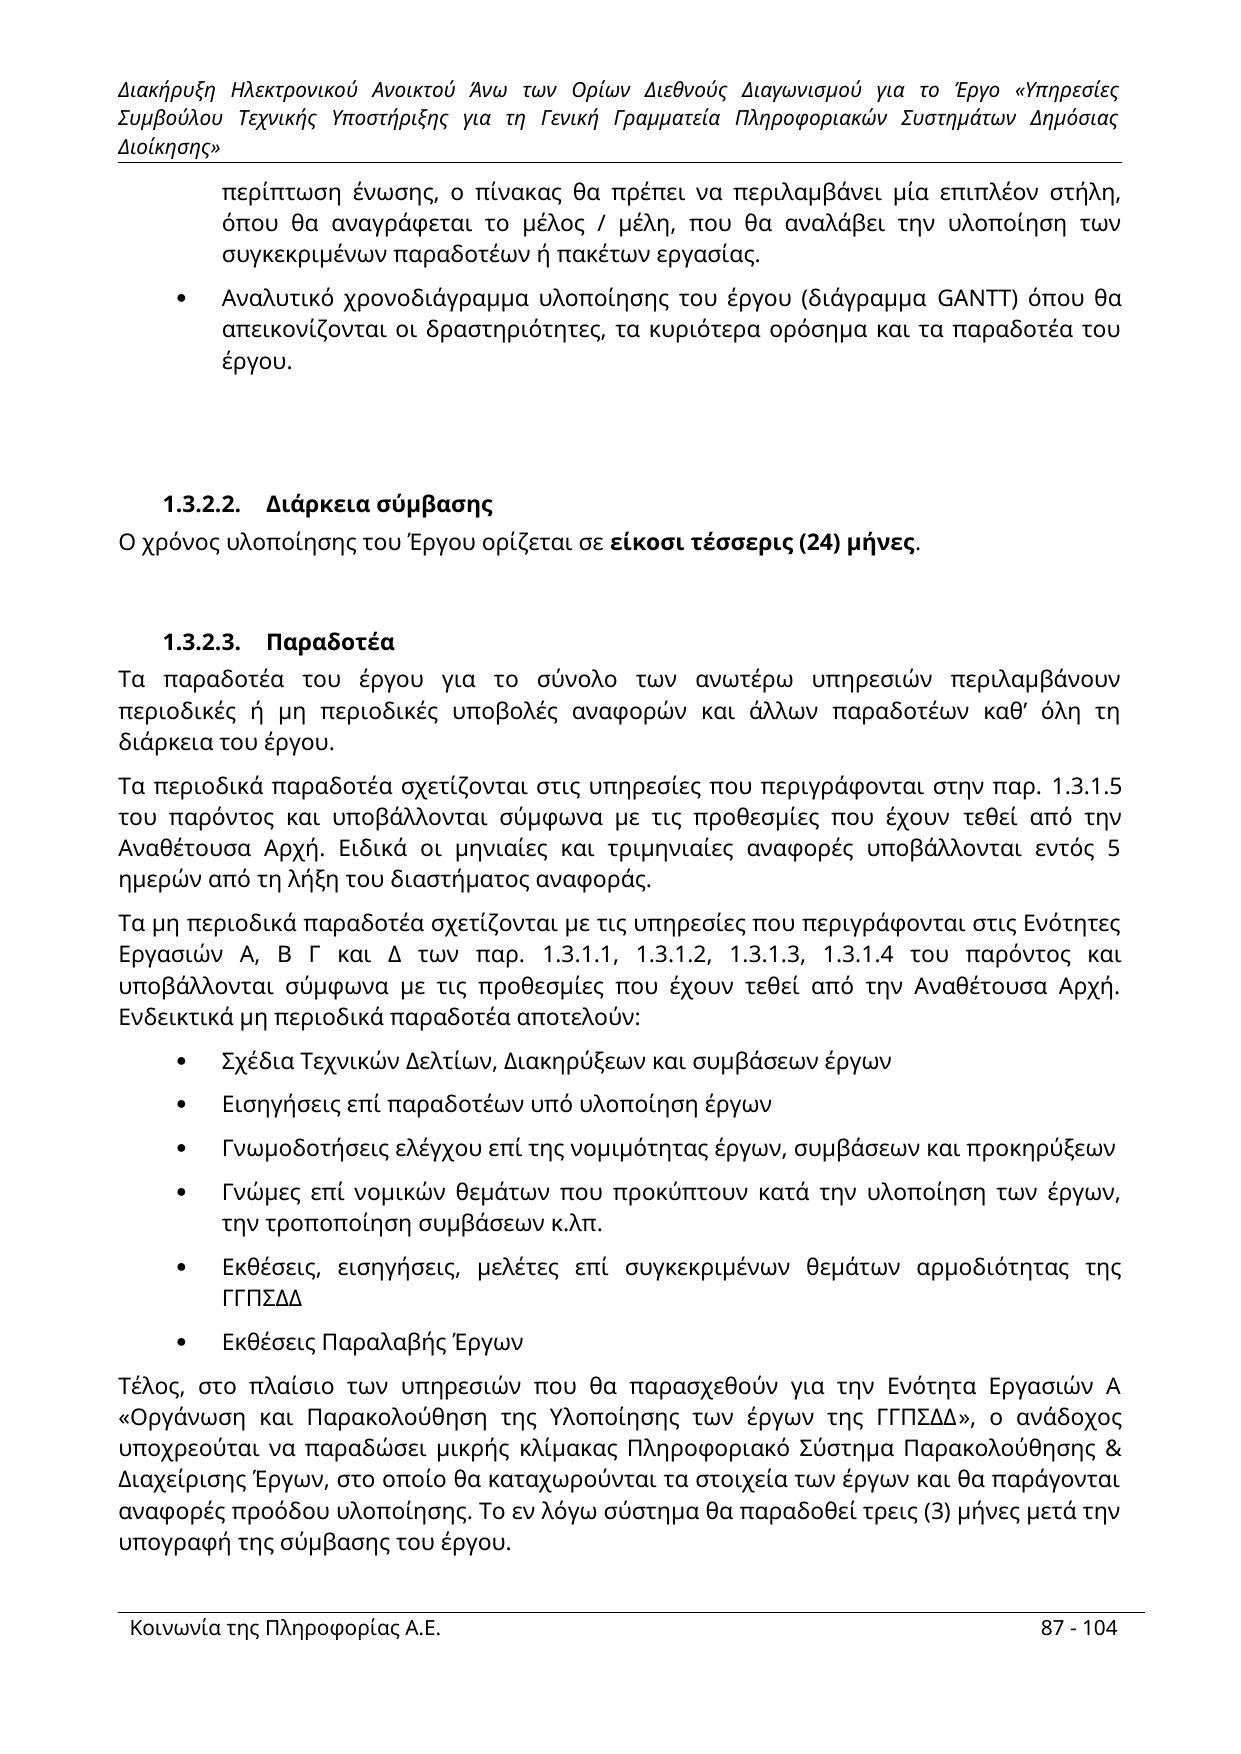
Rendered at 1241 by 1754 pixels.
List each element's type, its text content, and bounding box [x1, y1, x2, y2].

list Αναλυτικό χρονοδιάγραμμα υλοποίησης του έργου (διάγραμμα GANTT) όπου θα απεικονίζονται οι δραστηριότητες, τα κυριότερα ορόσημα και τα παραδοτέα του έργου. [177, 282, 1122, 376]
list Εκθέσεις, εισηγήσεις, μελέτες επί συγκεκριμένων θεμάτων αρμοδιότητας της ΓΓΠΣΔΔ [177, 1251, 1122, 1313]
text Τέλος, στο πλαίσιο των υπηρεσιών που θα παρασχεθούν για την Ενότητα Εργασιών Α «Οργάνωση και Παρακολούθηση της Υλοποίησης των έργων της ΓΓΠΣΔΔ», ο ανάδοχος υποχρεούται να παραδώσει μικρής κλίμακας Πληροφοριακό Σύστημα Παρακολούθησης & Διαχείρισης Έργων, στο οποίο θα καταχωρούνται τα στοιχεία των έργων και θα παράγονται αναφορές προόδου υλοποίησης. Το εν λόγω σύστημα θα παραδοθεί τρεις (3) μήνες μετά την υπογραφή της σύμβασης του έργου. [118, 1370, 1122, 1557]
list Γνωμοδοτήσεις ελέγχου επί της νομιμότητας έργων, συμβάσεων και προκηρύξεων [177, 1132, 1122, 1163]
text Ο χρόνος υλοποίησης του Έργου ορίζεται σε είκοσι τέσσερις (24) μήνες. [118, 526, 1122, 557]
subtitle Παραδοτέα [162, 626, 1122, 657]
list Εκθέσεις Παραλαβής Έργων [177, 1326, 1122, 1357]
list Σχέδια Τεχνικών Δελτίων, Διακηρύξεων και συμβάσεων έργων [177, 1045, 1122, 1076]
list Γνώμες επί νομικών θεμάτων που προκύπτουν κατά την υλοποίηση των έργων, την τροποποίηση συμβάσεων κ.λπ. [177, 1176, 1122, 1238]
text Τα παραδοτέα του έργου για το σύνολο των ανωτέρω υπηρεσιών περιλαμβάνουν περιοδικές ή μη περιοδικές υποβολές αναφορών και άλλων παραδοτέων καθ’ όλη τη διάρκεια του έργου. [118, 663, 1122, 757]
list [177, 176, 1122, 270]
text Τα μη περιοδικά παραδοτέα σχετίζονται με τις υπηρεσίες που περιγράφονται στις Ενότητες Εργασιών Α, Β Γ και Δ των παρ. ‎1.3.1.1, ‎1.3.1.2, ‎1.3.1.3, ‎1.3.1.4 του παρόντος και υποβάλλονται σύμφωνα με τις προθεσμίες που έχουν τεθεί από την Αναθέτουσα Αρχή. Ενδεικτικά μη περιοδικά παραδοτέα αποτελούν: [118, 907, 1122, 1032]
text Τα περιοδικά παραδοτέα σχετίζονται στις υπηρεσίες που περιγράφονται στην παρ. ‎1.3.1.5 του παρόντος και υποβάλλονται σύμφωνα με τις προθεσμίες που έχουν τεθεί από την Αναθέτουσα Αρχή. Ειδικά οι μηνιαίες και τριμηνιαίες αναφορές υποβάλλονται εντός 5 ημερών από τη λήξη του διαστήματος αναφοράς. [118, 770, 1122, 895]
list Εισηγήσεις επί παραδοτέων υπό υλοποίηση έργων [177, 1088, 1122, 1120]
subtitle Διάρκεια σύμβασης [162, 488, 1122, 520]
